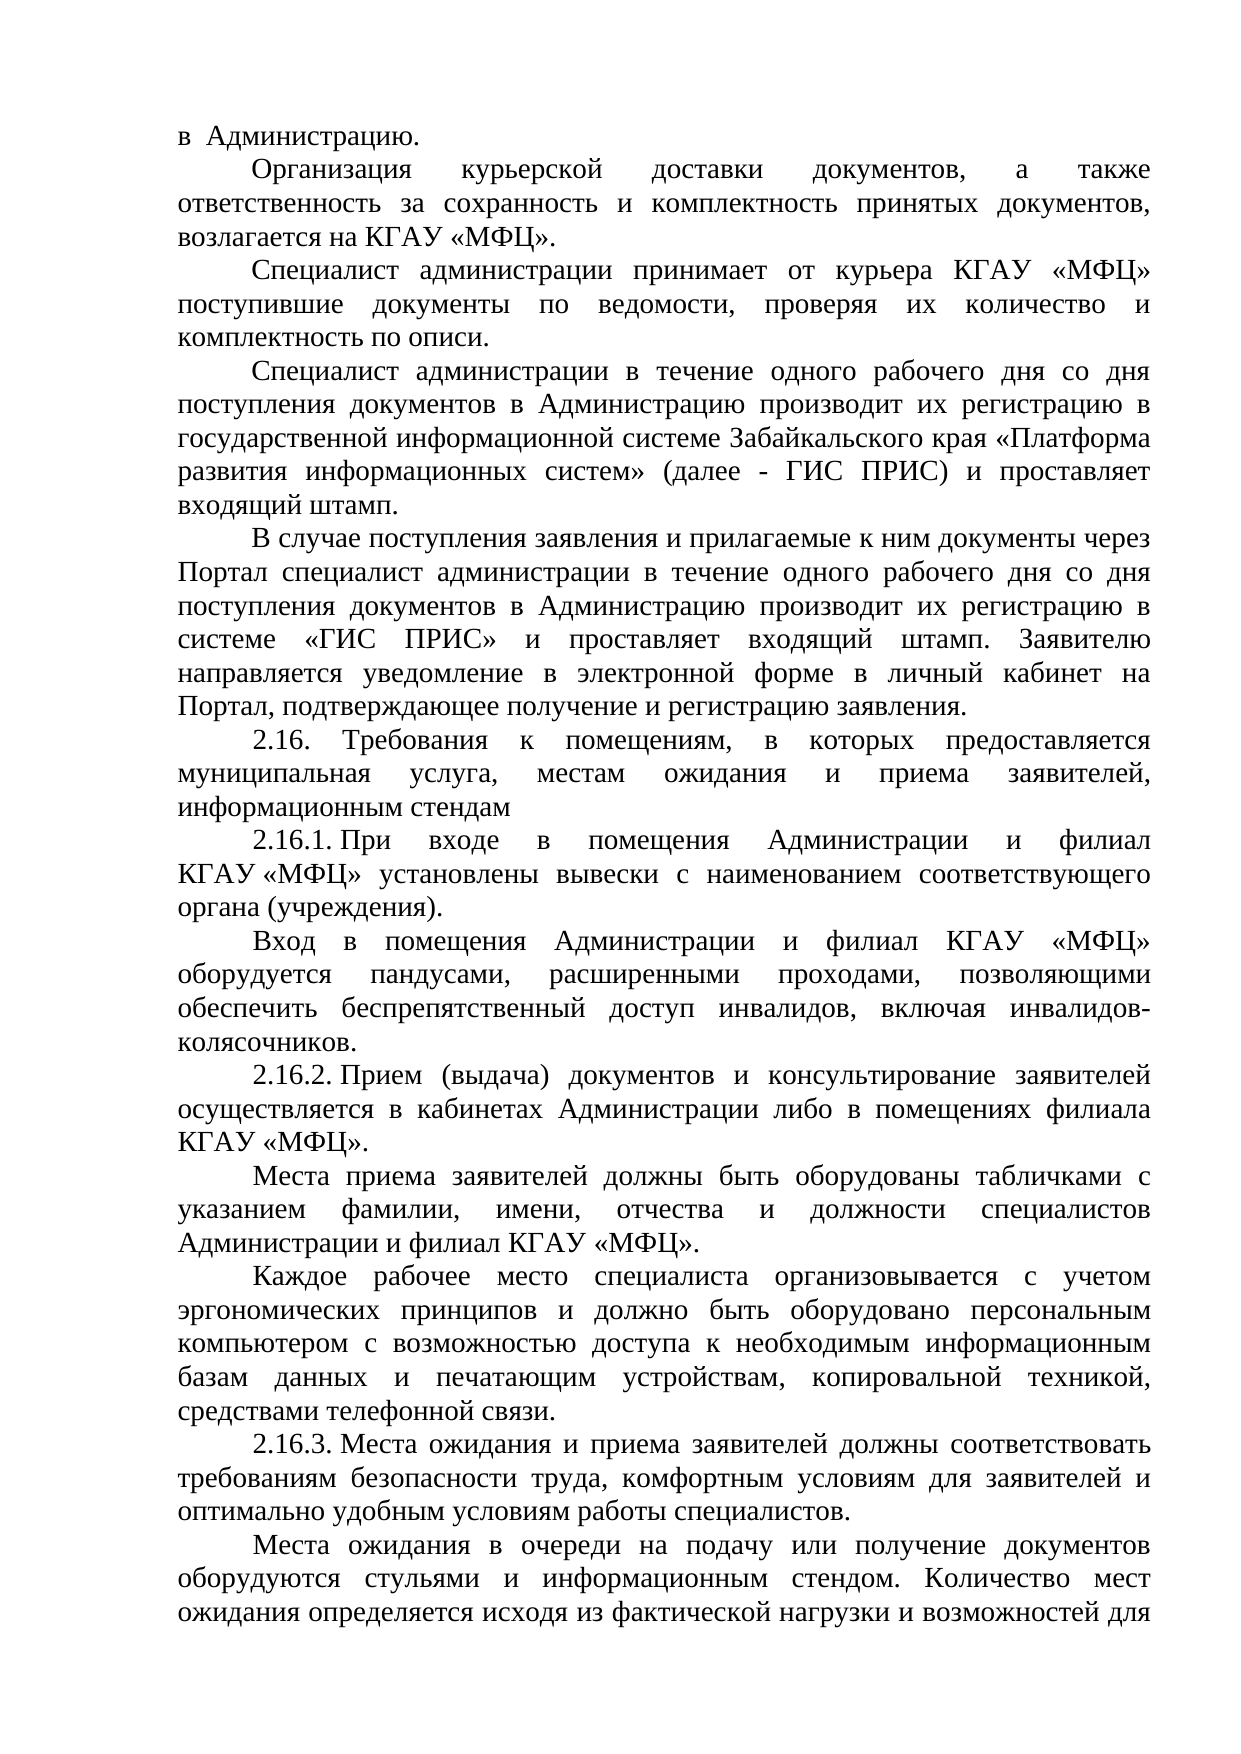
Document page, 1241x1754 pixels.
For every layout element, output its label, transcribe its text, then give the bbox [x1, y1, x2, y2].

text 2.16.1. При входе в помещения Администрации и филиал КГАУ «МФЦ» установлены вывески с наименованием соответствующего органа (учреждения). [177, 822, 1152, 923]
text Организация курьерской доставки документов, а также ответственность за сохранность и комплектность принятых документов, возлагается на КГАУ «МФЦ». [177, 152, 1152, 252]
text Вход в помещения Администрации и филиал КГАУ «МФЦ» оборудуется пандусами, расширенными проходами, позволяющими обеспечить беспрепятственный доступ инвалидов, включая инвалидов-колясочников. [177, 923, 1152, 1057]
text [177, 1527, 1152, 1627]
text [177, 118, 1152, 152]
text 2.16.2. Прием (выдача) документов и консультирование заявителей осуществляется в кабинетах Администрации либо в помещениях филиала КГАУ «МФЦ». [177, 1057, 1152, 1158]
text 2.16.3. Места ожидания и приема заявителей должны соответствовать требованиям безопасности труда, комфортным условиям для заявителей и оптимально удобным условиям работы специалистов. [177, 1426, 1152, 1527]
text Специалист администрации в течение одного рабочего дня со дня поступления документов в Администрацию производит их регистрацию в государственной информационной системе Забайкальского края «Платформа развития информационных систем» (далее - ГИС ПРИС) и проставляет входящий штамп. [177, 353, 1152, 521]
text 2.16. Требования к помещениям, в которых предоставляется муниципальная услуга, местам ожидания и приема заявителей, информационным стендам [177, 722, 1152, 822]
text Каждое рабочее место специалиста организовывается с учетом эргономических принципов и должно быть оборудовано персональным компьютером с возможностью доступа к необходимым информационным базам данных и печатающим устройствам, копировальной техникой, средствами телефонной связи. [177, 1258, 1152, 1426]
text Места приема заявителей должны быть оборудованы табличками с указанием фамилии, имени, отчества и должности специалистов Администрации и филиал КГАУ «МФЦ». [177, 1158, 1152, 1258]
text В случае поступления заявления и прилагаемые к ним документы через Портал специалист администрации в течение одного рабочего дня со дня поступления документов в Администрацию производит их регистрацию в системе «ГИС ПРИС» и проставляет входящий штамп. Заявителю направляется уведомление в электронной форме в личный кабинет на Портал, подтверждающее получение и регистрацию заявления. [177, 521, 1152, 722]
text Специалист администрации принимает от курьера КГАУ «МФЦ» поступившие документы по ведомости, проверяя их количество и комплектность по описи. [177, 252, 1152, 353]
